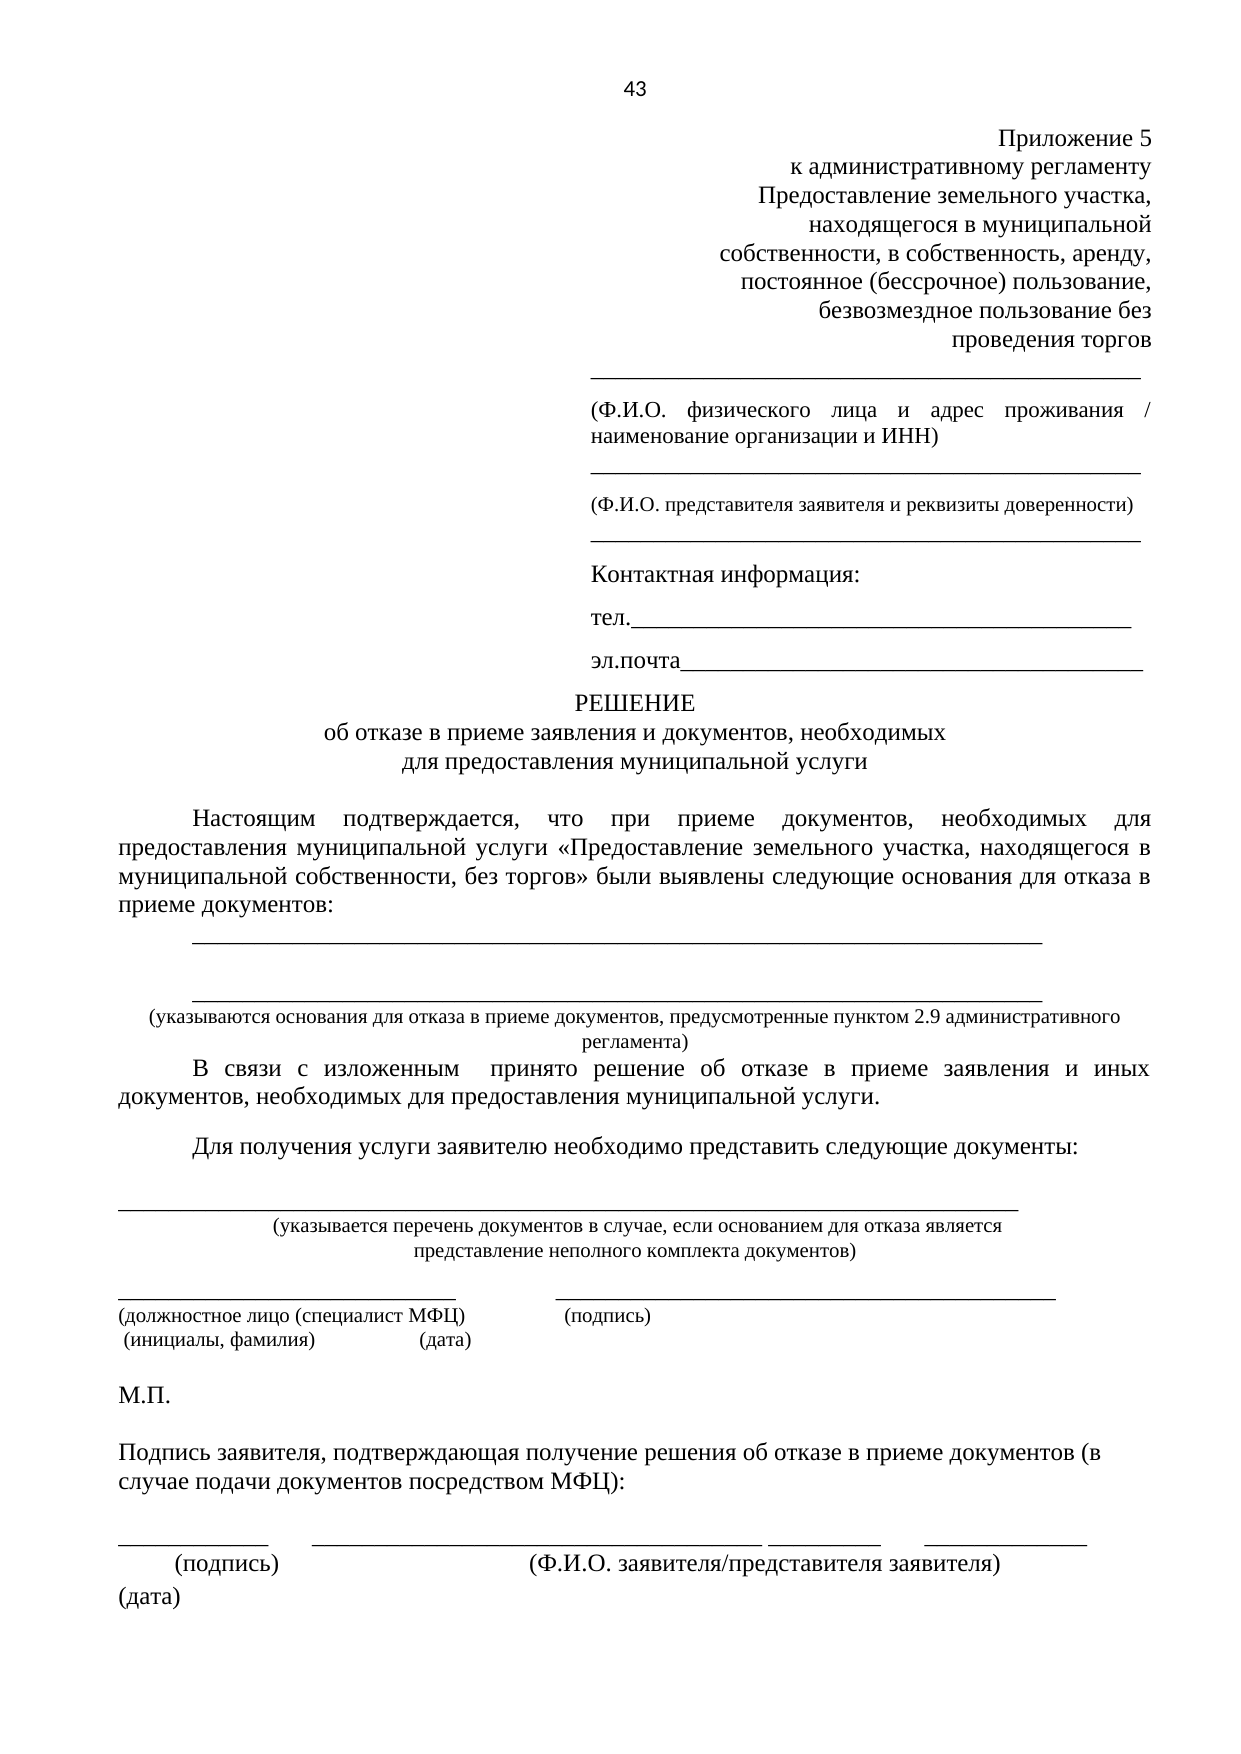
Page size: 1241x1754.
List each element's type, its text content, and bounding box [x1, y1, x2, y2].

text (Ф.И.О. физического лица и адрес проживания / наименование организации и ИНН) [591, 396, 1152, 448]
text Предоставление земельного участка, находящегося в муниципальной собственности, в собственность, аренду, постоянное (бессрочное) пользование, безвозмездное пользование без проведения торгов [709, 180, 1152, 353]
text Для получения услуги заявителю необходимо представить следующие документы: [118, 1131, 1152, 1160]
text (Ф.И.О. представителя заявителя и реквизиты доверенности) [591, 492, 1152, 516]
text к административному регламенту [118, 151, 1152, 180]
text Контактная информация: [591, 559, 1152, 588]
text В связи с изложенным принято решение об отказе в приеме заявления и иных документов, необходимых для предоставления муниципальной услуги. [118, 1053, 1152, 1110]
text (инициалы, фамилия) (дата) [118, 1327, 1152, 1351]
text РЕШЕНИЕ [118, 688, 1152, 717]
text Настоящим подтверждается, что при приеме документов, необходимых для предоставления муниципальной услуги «Предоставление земельного участка, находящегося в муниципальной собственности, без торгов» были выявлены следующие основания для отказа в приеме документов: [118, 803, 1152, 918]
text (должностное лицо (специалист МФЦ) (подпись) [118, 1303, 1152, 1327]
text Подпись заявителя, подтверждающая получение решения об отказе в приеме документов (в случае подачи документов посредством МФЦ): [118, 1437, 1152, 1495]
text ____________________________________________ [591, 516, 1152, 544]
text (указываются основания для отказа в приеме документов, предусмотренные пунктом 2.9 административного регламента) [118, 1004, 1152, 1053]
text представление неполного комплекта документов) [118, 1237, 1152, 1262]
text М.П. [118, 1380, 1152, 1408]
text (подпись) (Ф.И.О. заявителя/представителя заявителя) (дата) [118, 1548, 1152, 1610]
text Приложение 5 [118, 123, 1152, 151]
text тел.________________________________________ [591, 602, 1152, 631]
text ________________________________________________________________________ [118, 1185, 1152, 1213]
text ____________________________________________ [591, 448, 1152, 477]
text ____________________________________________________________________ [118, 976, 1152, 1004]
text ___________________________ ________________________________________ [118, 1274, 1152, 1303]
text ____________________________________________________________________ [118, 918, 1152, 947]
text (указывается перечень документов в случае, если основанием для отказа является [118, 1213, 1152, 1237]
text ____________ ____________________________________ _________ _____________ [118, 1520, 1152, 1548]
text ____________________________________________ [591, 353, 1152, 381]
text об отказе в приеме заявления и документов, необходимых для предоставления муниципальной услуги [118, 717, 1152, 774]
text эл.почта_____________________________________ [591, 645, 1152, 674]
